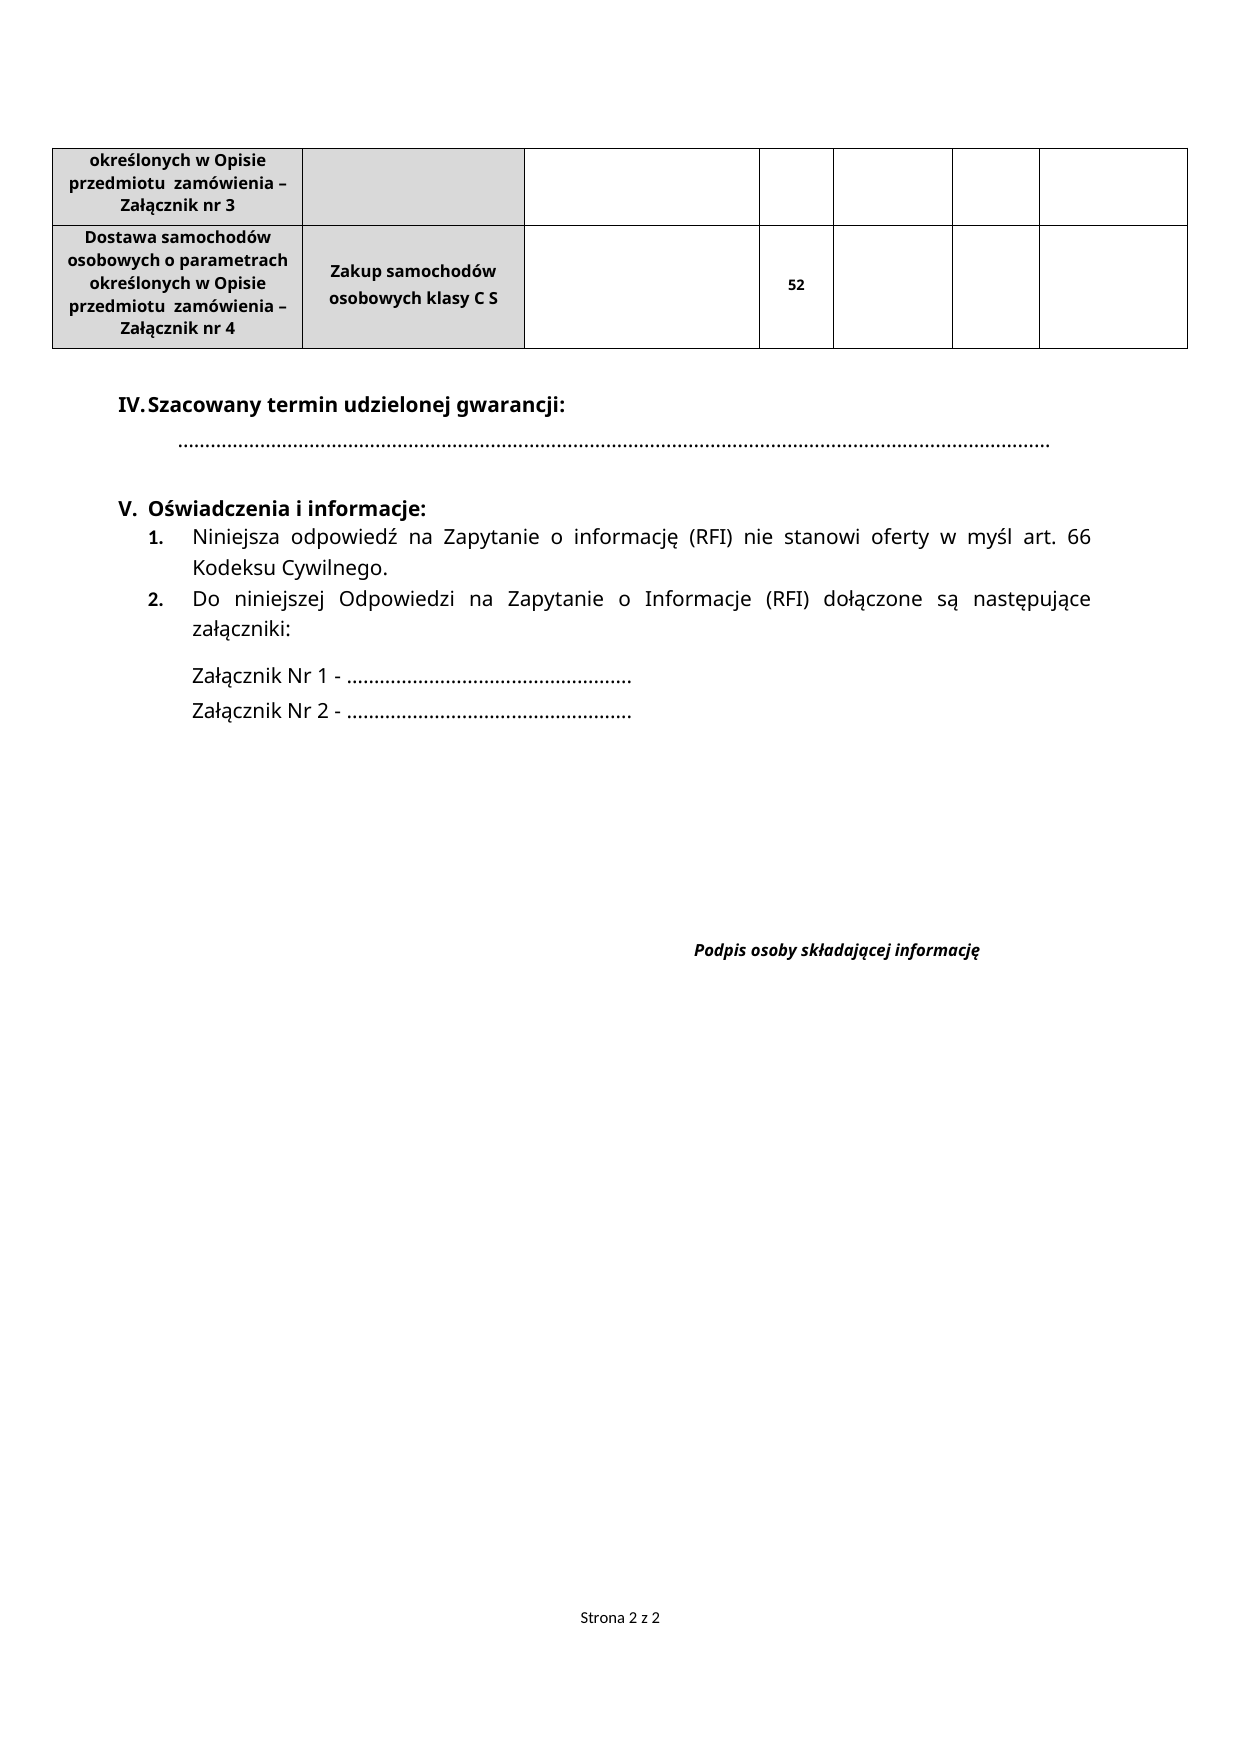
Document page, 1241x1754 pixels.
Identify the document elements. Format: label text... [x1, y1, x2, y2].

table_cell Zakup samochodów osobowych klasy C S [303, 226, 524, 348]
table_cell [53, 149, 302, 225]
table_cell [525, 226, 759, 348]
list Szacowany termin udzielonej gwarancji: [118, 390, 1093, 418]
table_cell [303, 149, 524, 225]
table_cell [525, 149, 759, 225]
list Do niniejszej Odpowiedzi na Zapytanie o Informacje (RFI) dołączone są następujące załączniki: [148, 584, 1093, 643]
table_cell [834, 149, 952, 225]
table_cell Dostawa samochodów osobowych o parametrach określonych w Opisie przedmiotu zamówienia – Załącznik nr 4 [53, 226, 302, 348]
table_cell [953, 226, 1039, 348]
table_cell [1040, 149, 1187, 225]
table_cell 43 [760, 149, 833, 225]
table_cell [953, 149, 1039, 225]
list Niniejsza odpowiedź na Zapytanie o informację (RFI) nie stanowi oferty w myśl art. 66 Kodeksu Cywilnego. [148, 522, 1093, 582]
table_cell [1040, 226, 1187, 348]
text Załącznik Nr 2 - ……………………………………………. [148, 696, 1122, 724]
text …………………………………………………………………………………………………………………………………………… [133, 425, 1093, 453]
list Oświadczenia i informacje: [118, 494, 1122, 522]
table_cell [834, 226, 952, 348]
text Załącznik Nr 1 - ……………………………………………. [148, 662, 1122, 690]
text Podpis osoby składającej informację [694, 938, 1086, 961]
table_cell 52 [760, 226, 833, 348]
